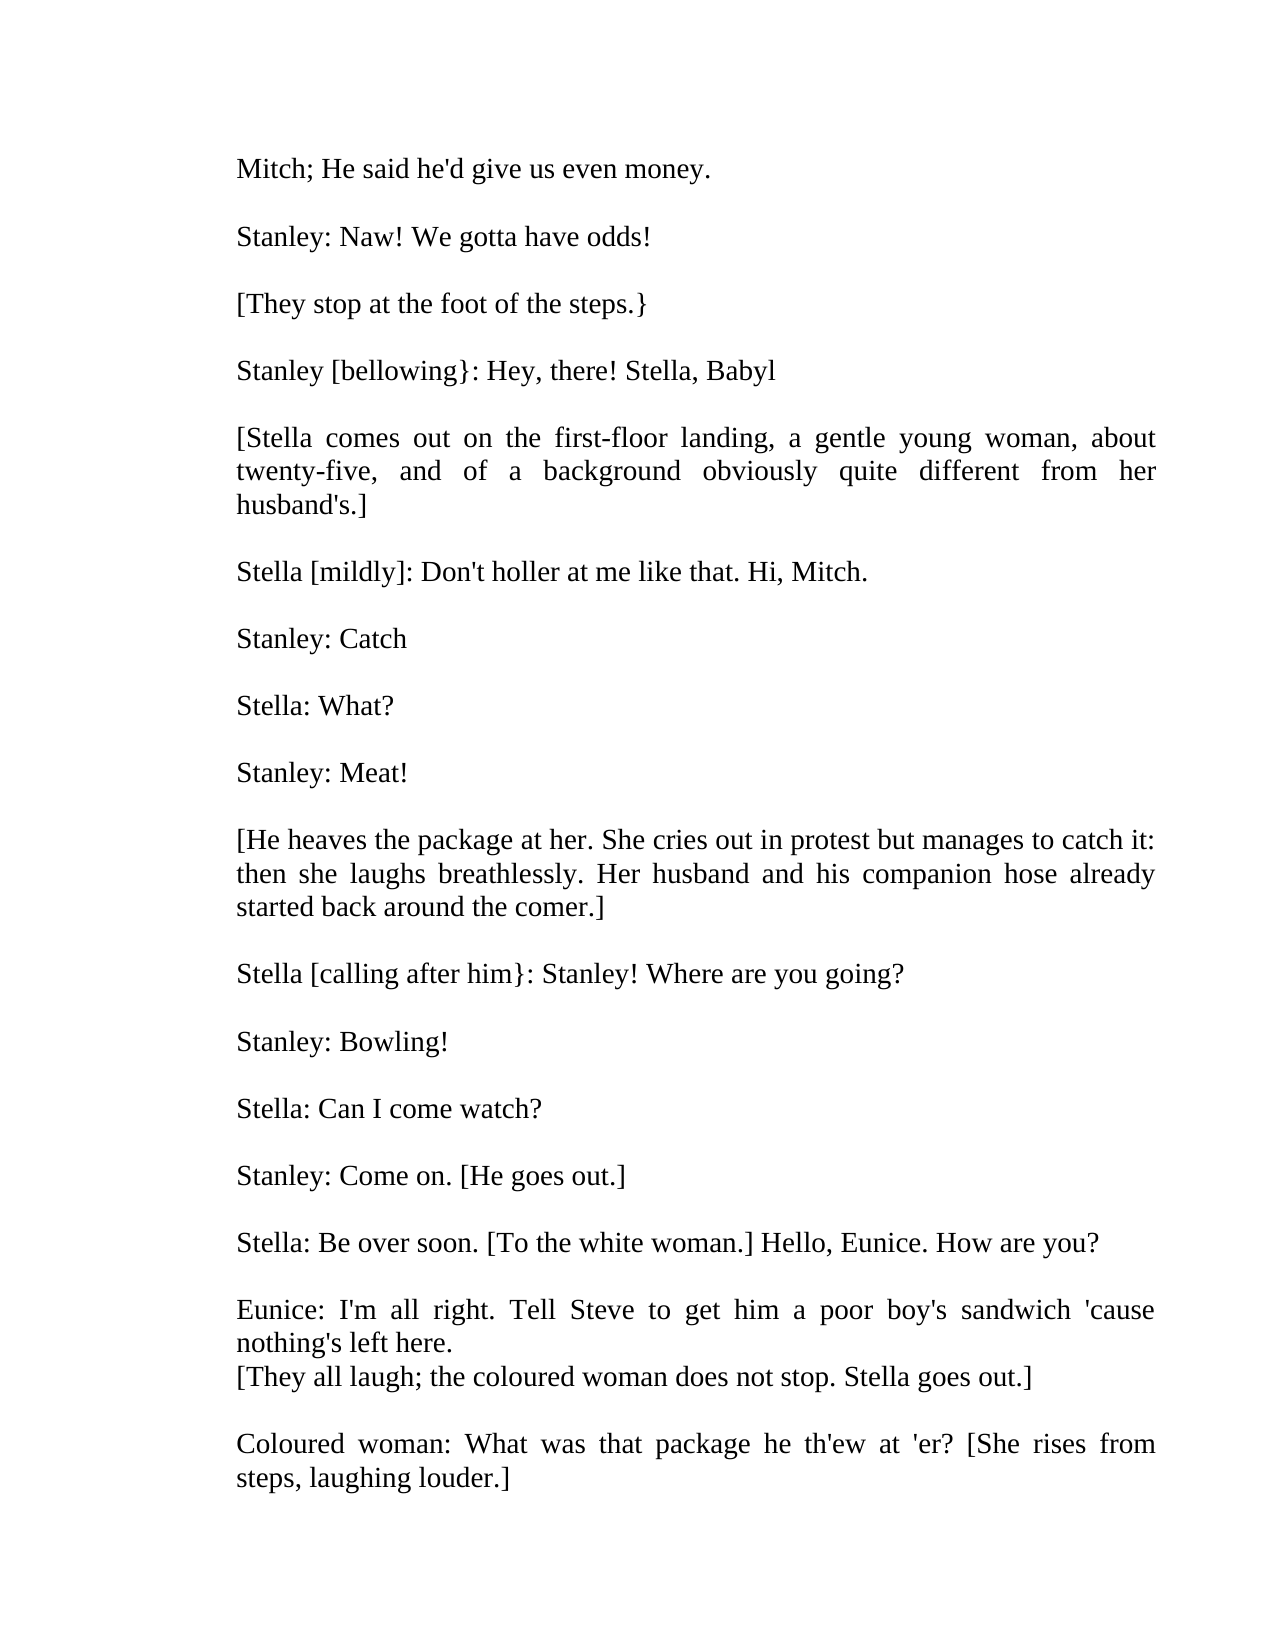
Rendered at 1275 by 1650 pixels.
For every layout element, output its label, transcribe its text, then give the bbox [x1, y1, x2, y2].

text Stella [calling after him}: ! Where are you going? [236, 957, 1157, 990]
text Stella [mildly]: Don't holler at me like that. Hi, Mitch. [236, 554, 1157, 588]
text [bellowing}: Hey, there! Stella, Babyl [236, 353, 1157, 386]
text Stella: What? [236, 688, 1157, 722]
text Eunice: I'm all right. Tell Steve to get him a poor boy's sandwich 'cause nothing's left here. [236, 1292, 1157, 1359]
text : Naw! We gotta have odds! [236, 219, 1157, 252]
text Coloured woman: What was that package he th'ew at 'er? [She rises from steps, laughing louder.] [236, 1426, 1157, 1493]
text [They all laugh; the coloured woman does not stop. Stella goes out.] [236, 1359, 1157, 1393]
text : Come on. [He goes out.] [236, 1158, 1157, 1191]
text : Bowling! [236, 1024, 1157, 1057]
text Stella: Be over soon. [To the white woman.] Hello, Eunice. How are you? [236, 1225, 1157, 1258]
text [He heaves the package at her. She cries out in protest but manages to catch it: then she laughs breathlessly. Her husband and his companion hose already started back around the comer.] [236, 822, 1157, 923]
text Stella: Can I come watch? [236, 1091, 1157, 1124]
text [They stop at the foot of the steps.} [236, 286, 1157, 319]
text [Stella comes out on the first-floor landing, a gentle young woman, about twenty-five, and of a background obviously quite different from her husband's.] [236, 420, 1157, 521]
text : Catch [236, 621, 1157, 655]
text : Meat! [236, 755, 1157, 789]
text Mitch; He said he'd give us even money. [236, 152, 1157, 185]
